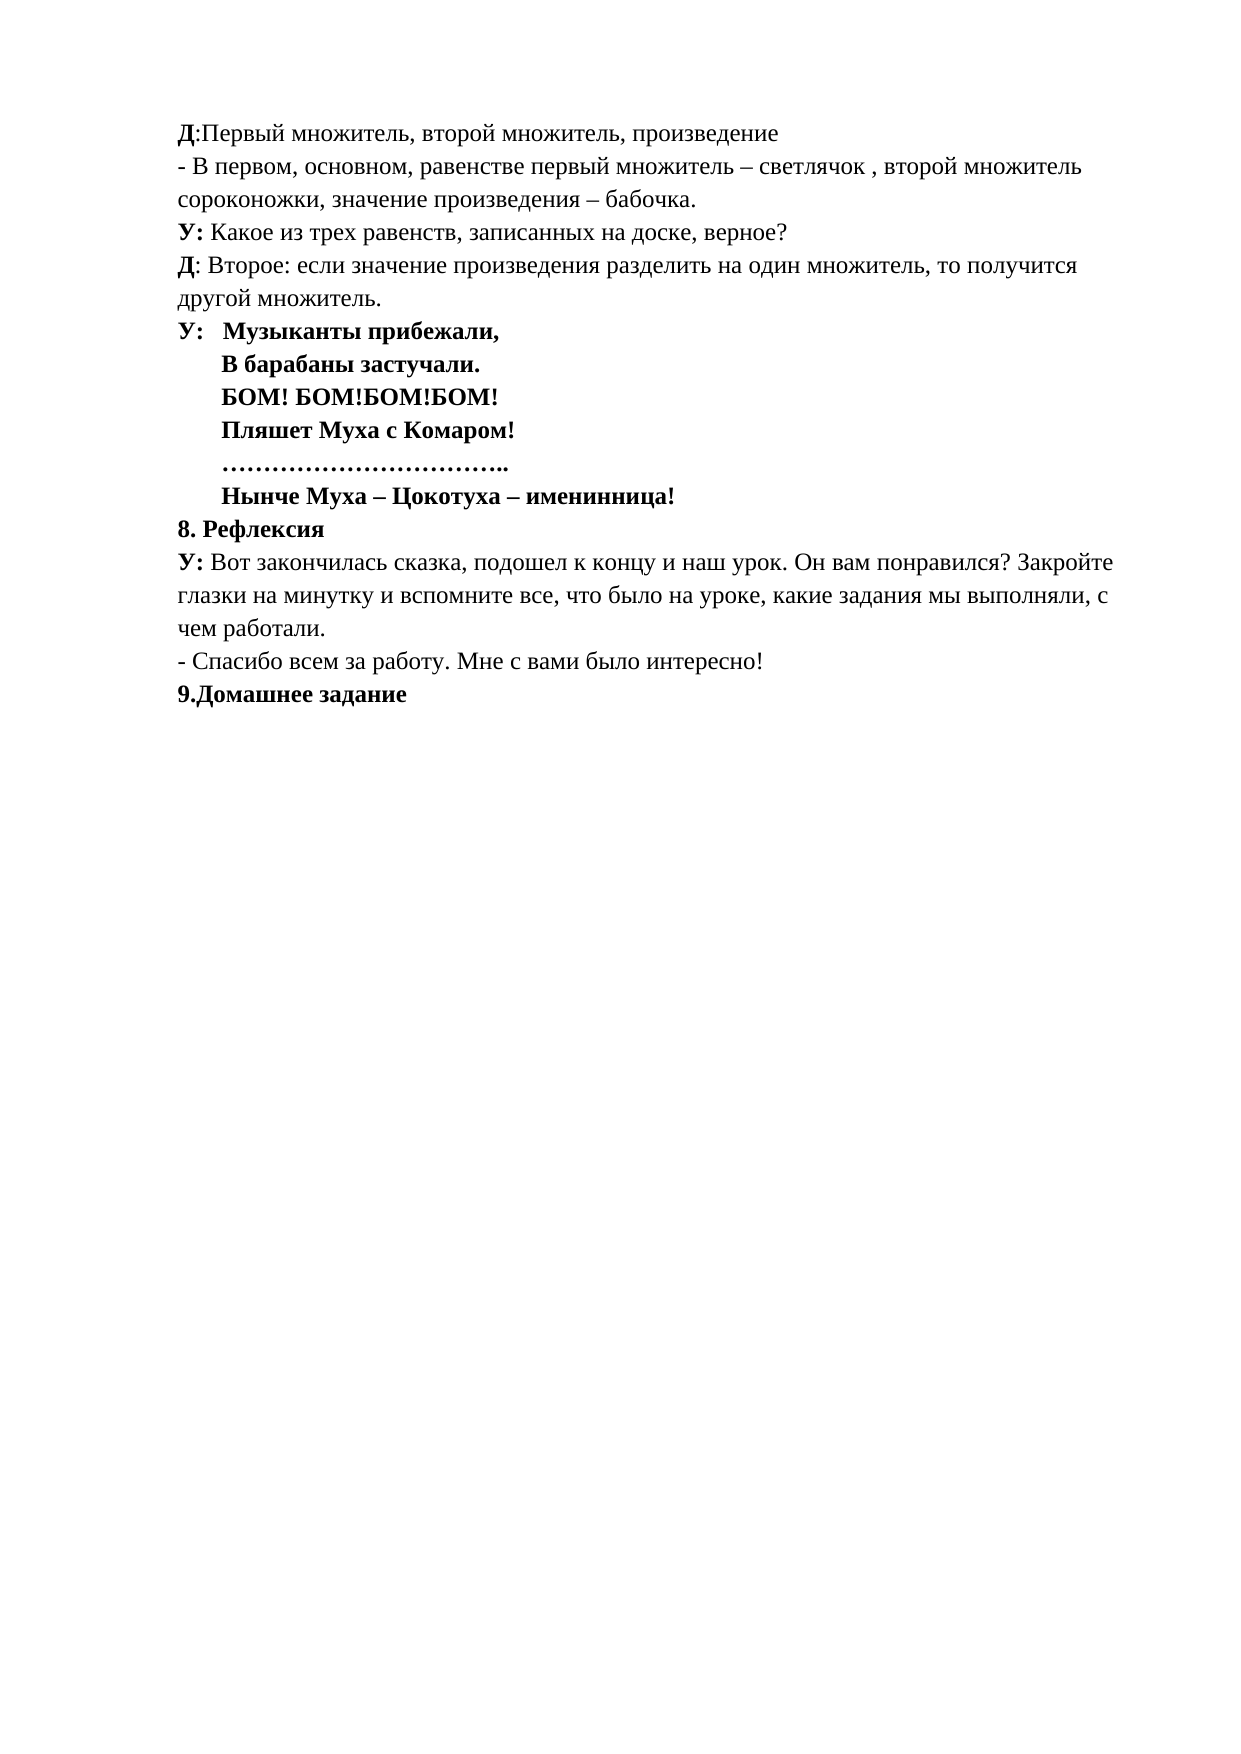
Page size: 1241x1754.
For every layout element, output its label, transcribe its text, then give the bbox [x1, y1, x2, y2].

text В барабаны застучали. [177, 349, 1152, 378]
text - Спасибо всем за работу. Мне с вами было интересно! [177, 646, 1152, 675]
text Д: Второе: если значение произведения разделить на один множитель, то получится другой множитель. [177, 250, 1152, 312]
text БОМ! БОМ!БОМ!БОМ! [177, 382, 1152, 411]
text 9.Домашнее задание [177, 679, 1152, 708]
text Пляшет Муха с Комаром! [177, 415, 1152, 444]
text 8. Рефлексия [177, 514, 1152, 543]
text У: Вот закончилась сказка, подошел к концу и наш урок. Он вам понравился? Закройте глазки на минутку и вспомните все, что было на уроке, какие задания мы выполняли, с чем работали. [177, 547, 1152, 642]
text У: Какое из трех равенств, записанных на доске, верное? [177, 217, 1152, 246]
text У: Музыканты прибежали, [177, 316, 1152, 345]
text Нынче Муха – Цокотуха – именинница! [177, 481, 1152, 510]
text - В первом, основном, равенстве первый множитель – светлячок , второй множитель сороконожки, значение произведения – бабочка. [177, 151, 1152, 213]
text …………………………….. [177, 448, 1152, 477]
text Д:Первый множитель, второй множитель, произведение [177, 118, 1152, 147]
